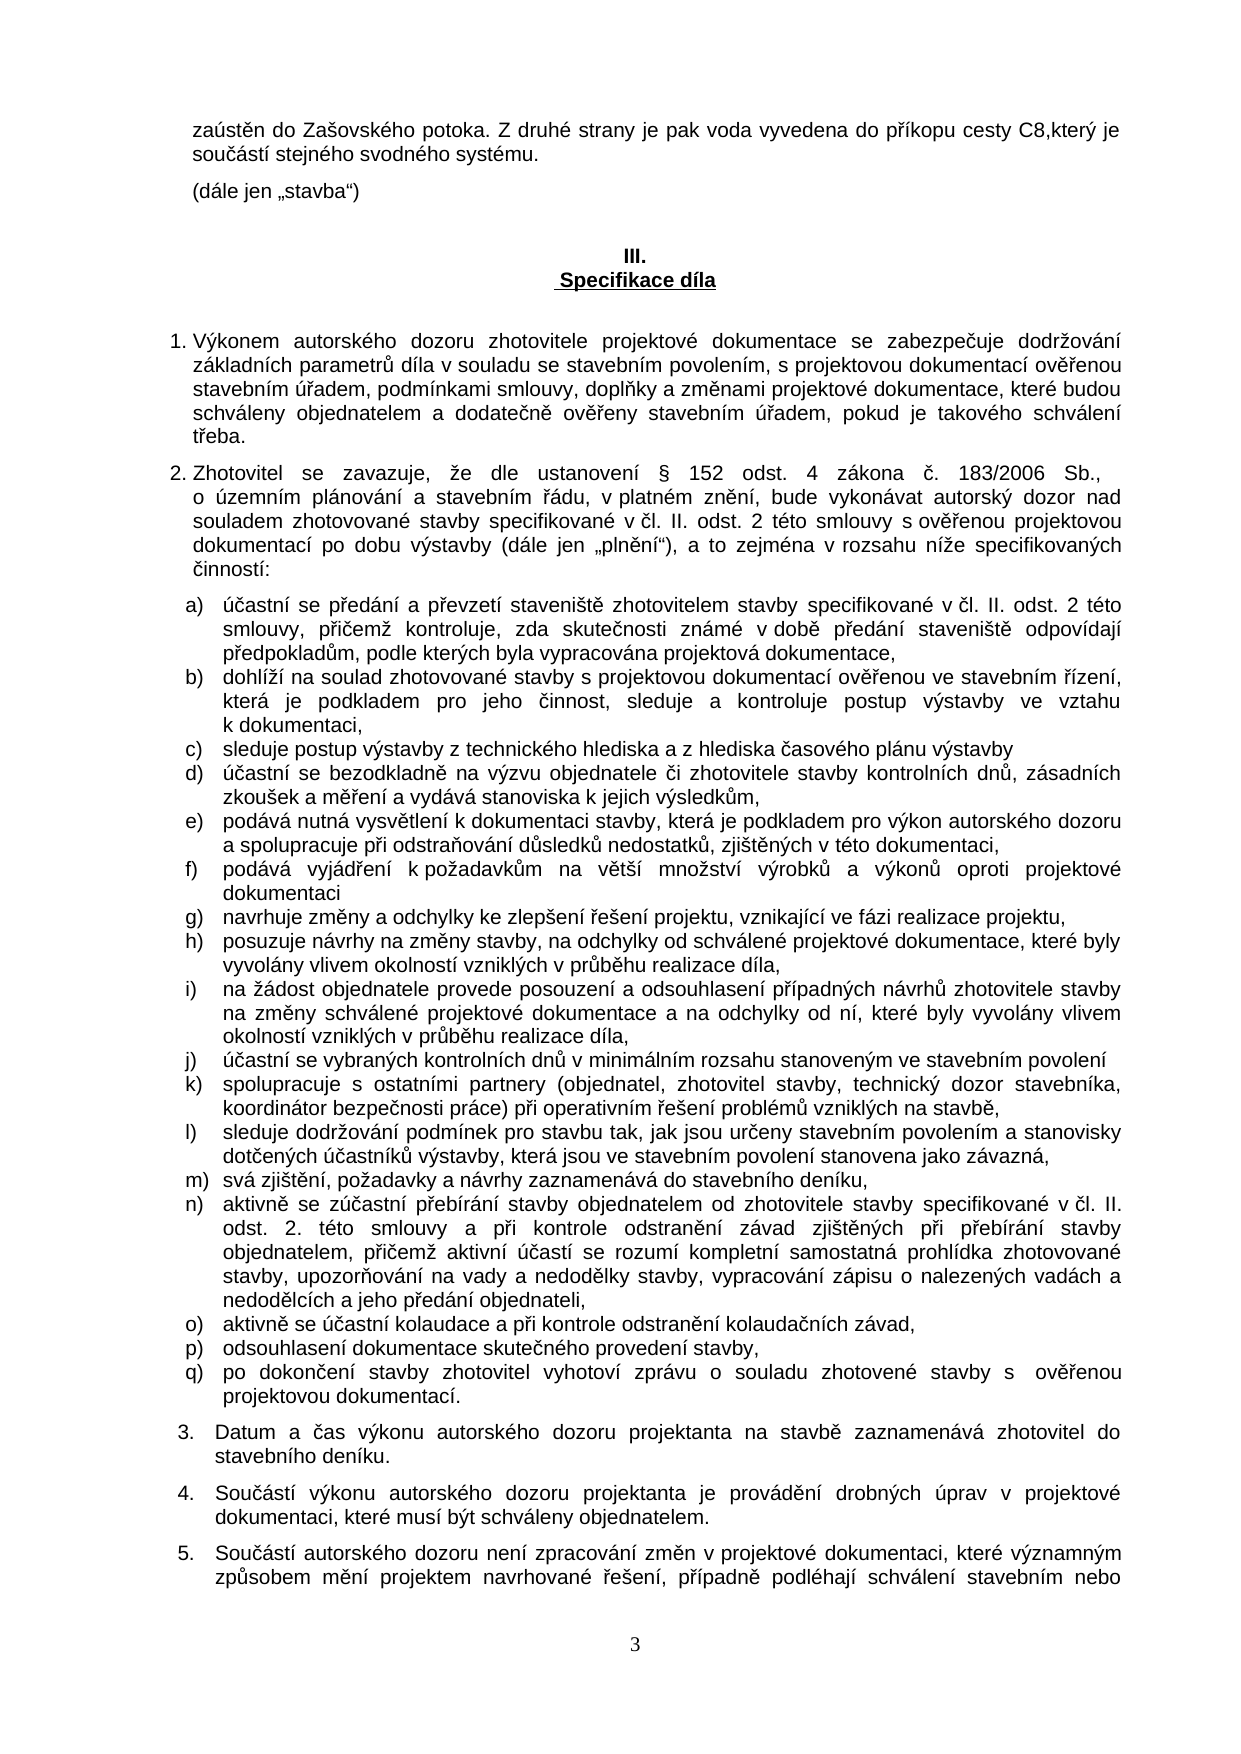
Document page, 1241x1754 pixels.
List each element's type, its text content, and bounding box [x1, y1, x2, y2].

list spolupracuje s ostatními partnery (objednatel, zhotovitel stavby, technický dozor stavebníka, koordinátor bezpečnosti práce) při operativním řešení problémů vzniklých na stavbě, [185, 1072, 1122, 1120]
list aktivně se zúčastní přebírání stavby objednatelem od zhotovitele stavby specifikované v čl. II. odst. 2. této smlouvy a při kontrole odstranění závad zjištěných při přebírání stavby objednatelem, přičemž aktivní účastí se rozumí kompletní samostatná prohlídka zhotovované stavby, upozorňování na vady a nedodělky stavby, vypracování zápisu o nalezených vadách a nedodělcích a jeho předání objednateli, [185, 1192, 1122, 1312]
list Součástí výkonu autorského dozoru projektanta je provádění drobných úprav v projektové dokumentaci, které musí být schváleny objednatelem. [177, 1481, 1122, 1528]
text Specifikace díla [148, 268, 1122, 292]
list na žádost objednatele provede posouzení a odsouhlasení případných návrhů zhotovitele stavby na změny schválené projektové dokumentace a na odchylky od ní, které byly vyvolány vlivem okolností vzniklých v průběhu realizace díla, [185, 976, 1122, 1048]
list svá zjištění, požadavky a návrhy zaznamenává do stavebního deníku, [185, 1168, 1122, 1192]
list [177, 1541, 1122, 1589]
list posuzuje návrhy na změny stavby, na odchylky od schválené projektové dokumentace, které byly vyvolány vlivem okolností vzniklých v průběhu realizace díla, [185, 928, 1122, 976]
list podává vyjádření k požadavkům na větší množství výrobků a výkonů oproti projektové dokumentaci [185, 857, 1122, 904]
list podává nutná vysvětlení k dokumentaci stavby, která je podkladem pro výkon autorského dozoru a spolupracuje při odstraňování důsledků nedostatků, zjištěných v této dokumentaci, [185, 809, 1122, 857]
list Datum a čas výkonu autorského dozoru projektanta na stavbě zaznamenává zhotovitel do stavebního deníku. [177, 1420, 1122, 1468]
list dohlíží na soulad zhotovované stavby s projektovou dokumentací ověřenou ve stavebním řízení, která je podkladem pro jeho činnost, sleduje a kontroluje postup výstavby ve vztahu k dokumentaci, [185, 665, 1122, 737]
list Zhotovitel se zavazuje, že dle ustanovení § 152 odst. 4 zákona č. 183/2006 Sb., o územním plánování a stavebním řádu, v platném znění, bude vykonávat autorský dozor nad souladem zhotovované stavby specifikované v čl. II. odst. 2 této smlouvy s ověřenou projektovou dokumentací po dobu výstavby (dále jen „plnění“), a to zejména v rozsahu níže specifikovaných činností: [169, 461, 1122, 581]
list sleduje dodržování podmínek pro stavbu tak, jak jsou určeny stavebním povolením a stanovisky dotčených účastníků výstavby, která jsou ve stavebním povolení stanovena jako závazná, [185, 1120, 1122, 1168]
list navrhuje změny a odchylky ke zlepšení řešení projektu, vznikající ve fázi realizace projektu, [185, 904, 1122, 928]
list odsouhlasení dokumentace skutečného provedení stavby, [185, 1336, 1122, 1360]
list účastní se předání a převzetí staveniště zhotovitelem stavby specifikované v čl. II. odst. 2 této smlouvy, přičemž kontroluje, zda skutečnosti známé v době předání staveniště odpovídají předpokladům, podle kterých byla vypracována projektová dokumentace, [185, 593, 1122, 665]
list aktivně se účastní kolaudace a při kontrole odstranění kolaudačních závad, [185, 1312, 1122, 1336]
list po dokončení stavby zhotovitel vyhotoví zprávu o souladu zhotovené stavby s ověřenou projektovou dokumentací. [185, 1360, 1122, 1408]
list Výkonem autorského dozoru zhotovitele projektové dokumentace se zabezpečuje dodržování základních parametrů díla v souladu se stavebním povolením, s projektovou dokumentací ověřenou stavebním úřadem, podmínkami smlouvy, doplňky a změnami projektové dokumentace, které budou schváleny objednatelem a dodatečně ověřeny stavebním úřadem, pokud je takového schválení třeba. [169, 328, 1122, 448]
list účastní se bezodkladně na výzvu objednatele či zhotovitele stavby kontrolních dnů, zásadních zkoušek a měření a vydává stanoviska k jejich výsledkům, [185, 761, 1122, 809]
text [192, 118, 1122, 166]
text III. [148, 244, 1122, 268]
list sleduje postup výstavby z technického hlediska a z hlediska časového plánu výstavby [185, 737, 1122, 761]
list účastní se vybraných kontrolních dnů v minimálním rozsahu stanoveným ve stavebním povolení [185, 1048, 1122, 1072]
text (dále jen „stavba“) [192, 178, 1122, 202]
